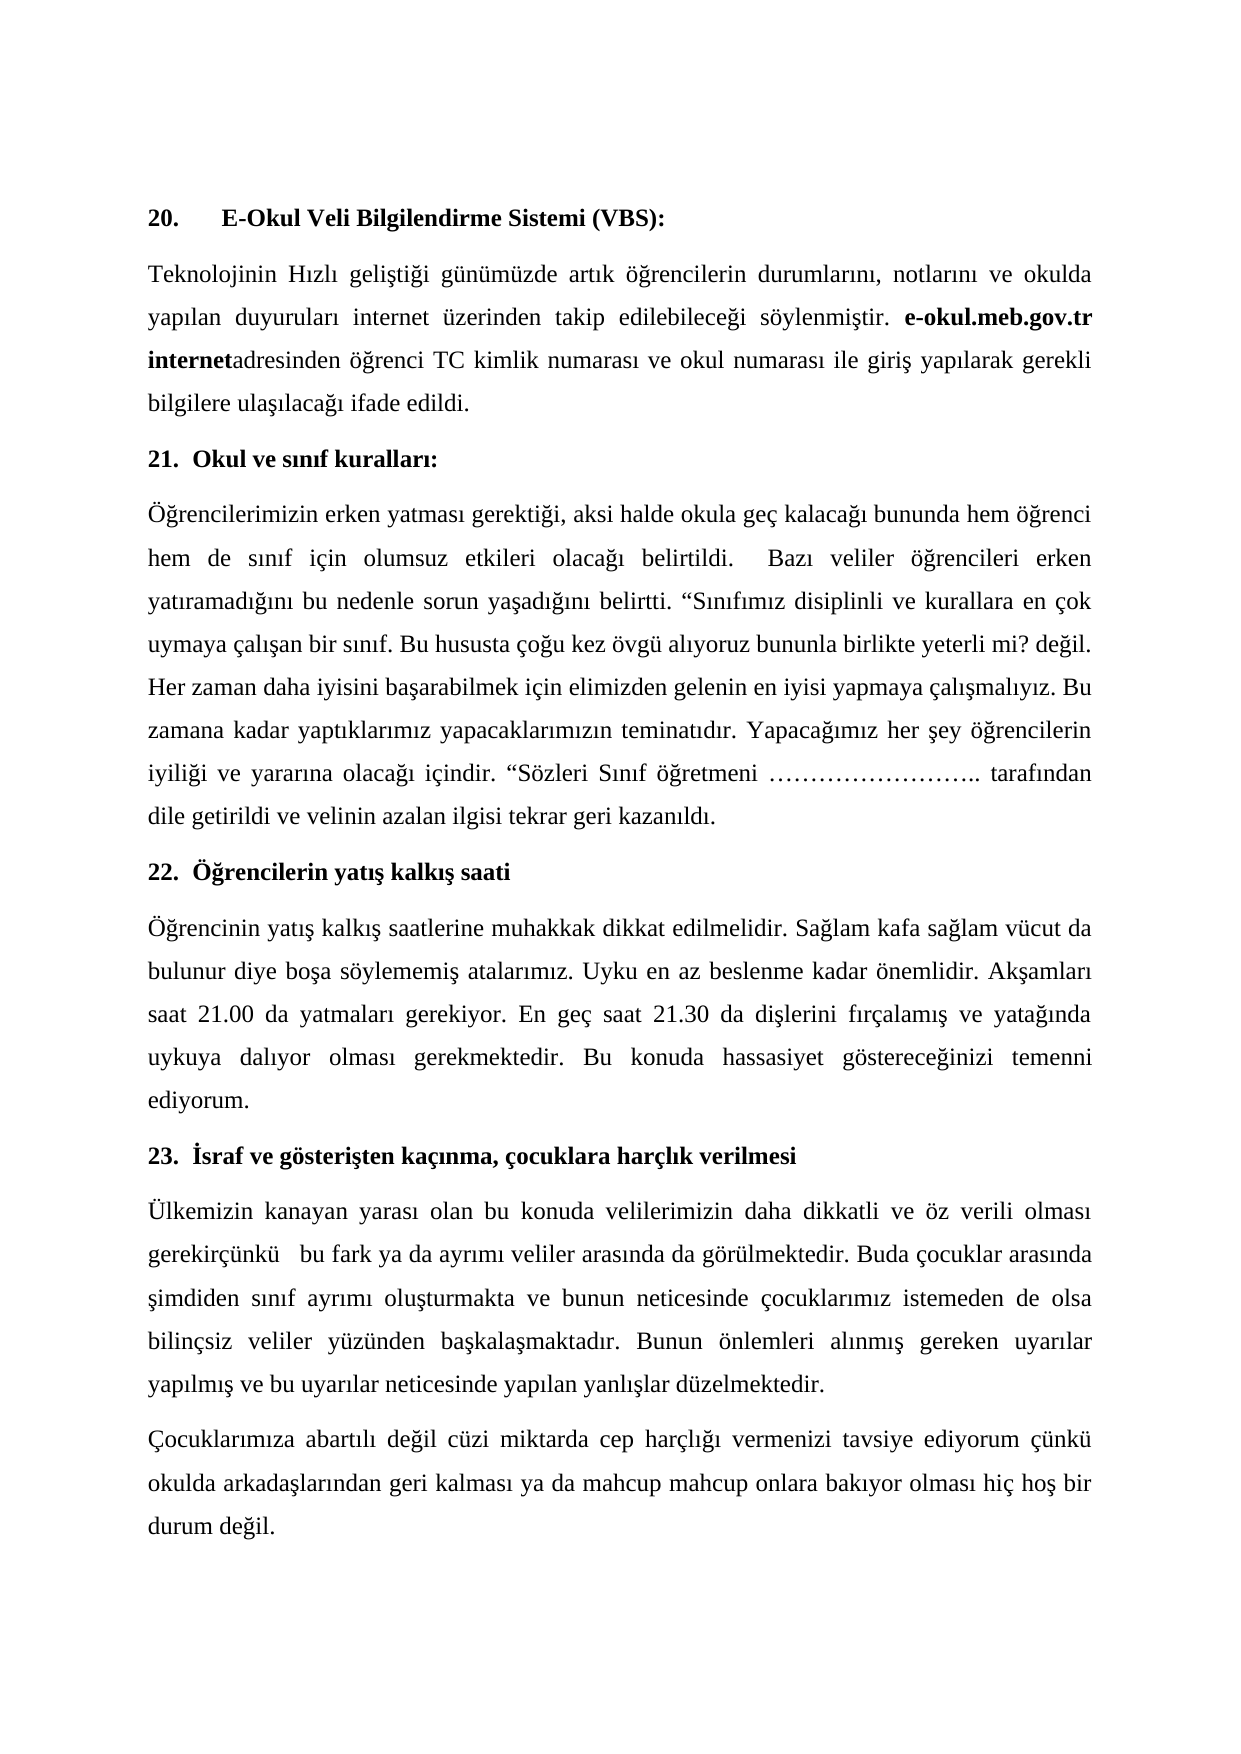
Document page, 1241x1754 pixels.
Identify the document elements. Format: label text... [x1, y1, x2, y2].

text Ülkemizin kanayan yarası olan bu konuda velilerimizin daha dikkatli ve öz verili olması gerekirçünkü bu fark ya da ayrımı veliler arasında da görülmektedir. Buda çocuklar arasında şimdiden sınıf ayrımı oluşturmakta ve bunun neticesinde çocuklarımız istemeden de olsa bilinçsiz veliler yüzünden başkalaşmaktadır. Bunun önlemleri alınmış gereken uyarılar yapılmış ve bu uyarılar neticesinde yapılan yanlışlar düzelmektedir. [148, 1196, 1093, 1398]
list İsraf ve gösterişten kaçınma, çocuklara harçlık verilmesi [148, 1141, 1093, 1169]
text Öğrencilerimizin erken yatması gerektiği, aksi halde okula geç kalacağı bununda hem öğrenci hem de sınıf için olumsuz etkileri olacağı belirtildi. Bazı veliler öğrencileri erken yatıramadığını bu nedenle sorun yaşadığını belirtti. “Sınıfımız disiplinli ve kurallara en çok uymaya çalışan bir sınıf. Bu hususta çoğu kez övgü alıyoruz bununla birlikte yeterli mi? değil. Her zaman daha iyisini başarabilmek için elimizden gelenin en iyisi yapmaya çalışmalıyız. Bu zamana kadar yaptıklarımız yapacaklarımızın teminatıdır. Yapacağımız her şey öğrencilerin iyiliği ve yararına olacağı içindir. “Sözleri Sınıf öğretmeni …………………….. tarafından dile getirildi ve velinin azalan ilgisi tekrar geri kazanıldı. [148, 499, 1093, 830]
list Öğrencilerin yatış kalkış saati [148, 857, 1093, 886]
list E-Okul Veli Bilgilendirme Sistemi (VBS): [148, 203, 1093, 232]
text Çocuklarımıza abartılı değil cüzi miktarda cep harçlığı vermenizi tavsiye ediyorum çünkü okulda arkadaşlarından geri kalması ya da mahcup mahcup onlara bakıyor olması hiç hoş bir durum değil. [148, 1424, 1093, 1539]
text Teknolojinin Hızlı geliştiği günümüzde artık öğrencilerin durumlarını, notlarını ve okulda yapılan duyuruları internet üzerinden takip edilebileceği söylenmiştir. e-okul.meb.gov.tr internetadresinden öğrenci TC kimlik numarası ve okul numarası ile giriş yapılarak gerekli bilgilere ulaşılacağı ifade edildi. [148, 259, 1093, 417]
text Öğrencinin yatış kalkış saatlerine muhakkak dikkat edilmelidir. Sağlam kafa sağlam vücut da bulunur diye boşa söylememiş atalarımız. Uyku en az beslenme kadar önemlidir. Akşamları saat 21.00 da yatmaları gerekiyor. En geç saat 21.30 da dişlerini fırçalamış ve yatağında uykuya dalıyor olması gerekmektedir. Bu konuda hassasiyet göstereceğinizi temenni ediyorum. [148, 913, 1093, 1114]
list Okul ve sınıf kuralları: [148, 444, 1093, 473]
